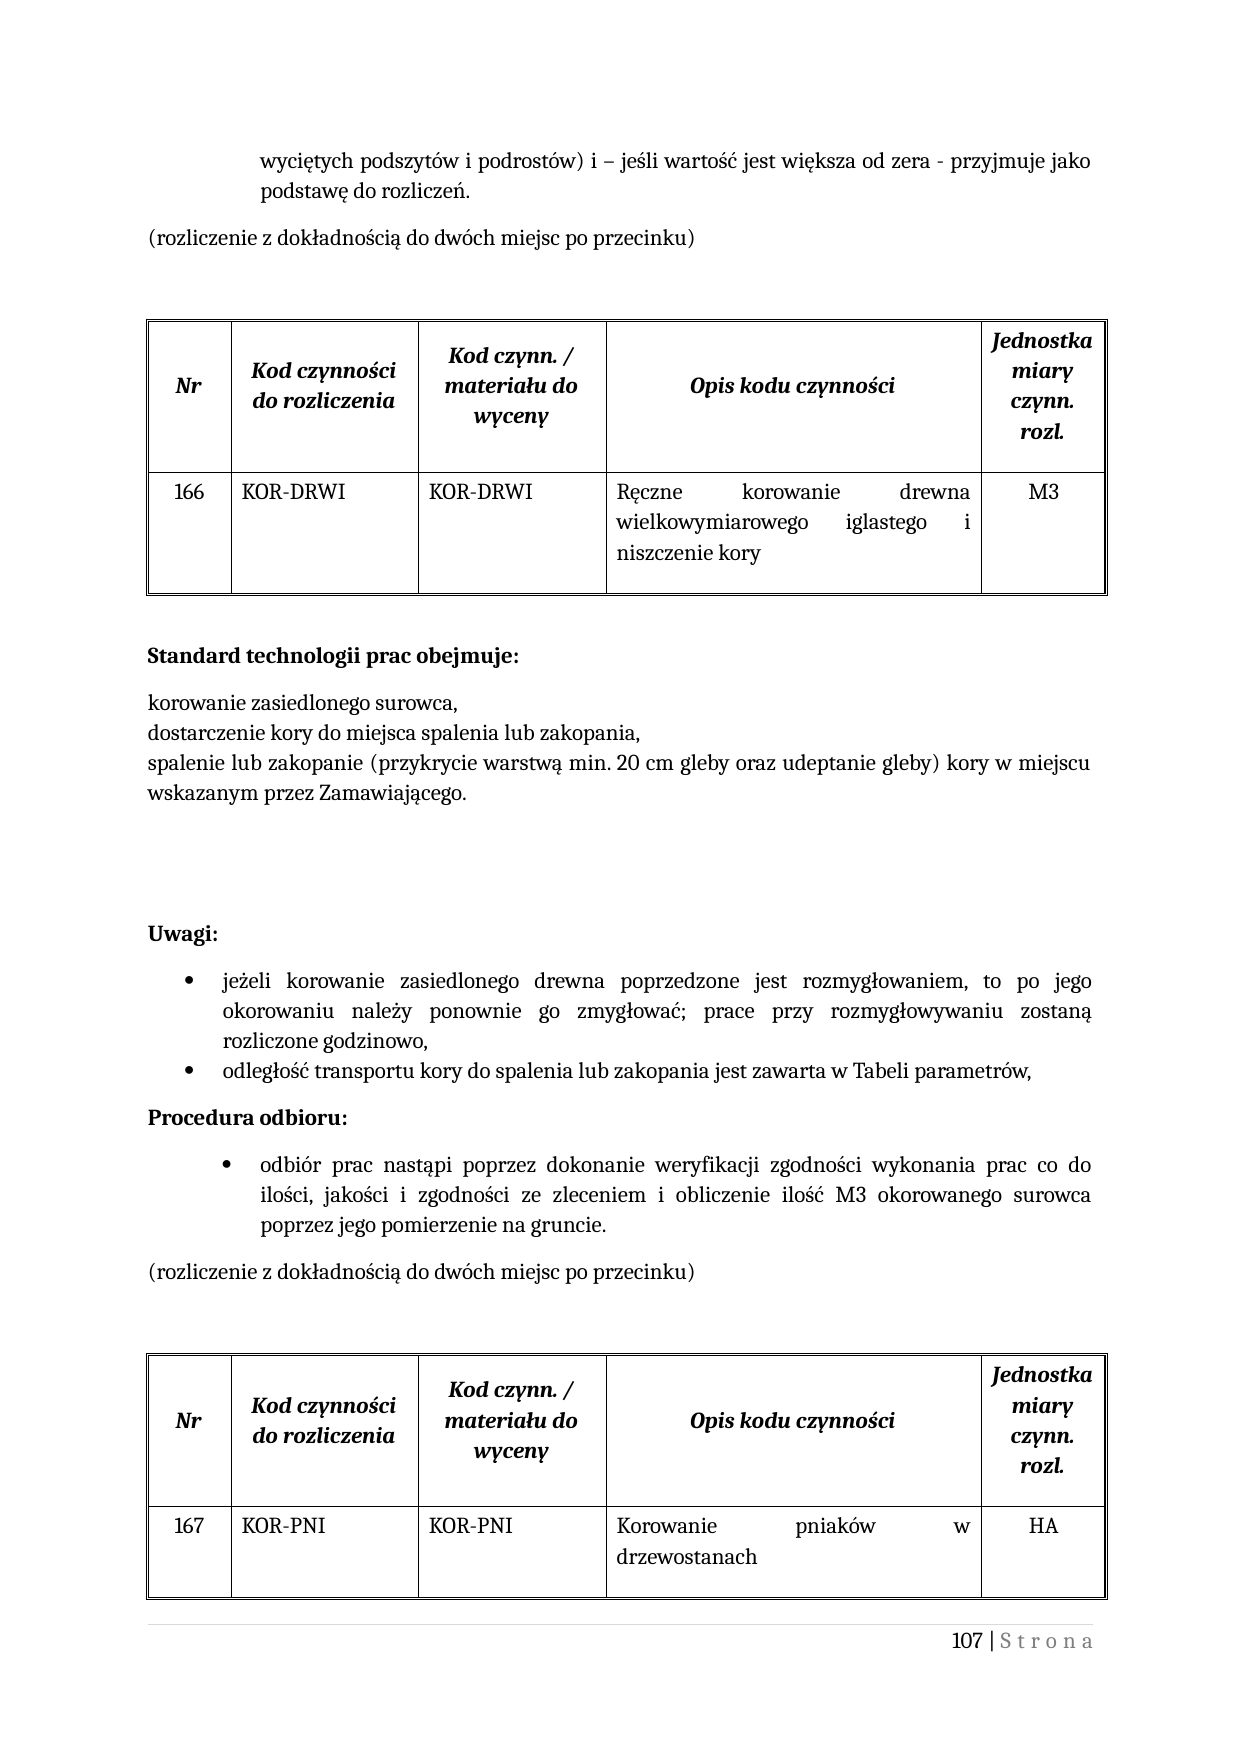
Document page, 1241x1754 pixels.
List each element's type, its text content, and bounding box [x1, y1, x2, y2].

list jeżeli korowanie zasiedlonego drewna poprzedzone jest rozmygłowaniem, to po jego okorowaniu należy ponownie go zmygłować; prace przy rozmygłowywaniu zostaną rozliczone godzinowo, [185, 967, 1093, 1054]
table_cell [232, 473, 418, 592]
list odbiór prac nastąpi poprzez dokonanie weryfikacji zgodności wykonania prac co do ilości, jakości i zgodności ze zleceniem i obliczenie ilość M3 okorowanego surowca poprzez jego pomierzenie na gruncie. [223, 1152, 1093, 1238]
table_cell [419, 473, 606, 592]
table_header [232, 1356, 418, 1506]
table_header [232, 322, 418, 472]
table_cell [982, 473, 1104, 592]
text (rozliczenie z dokładnością do dwóch miejsc po przecinku) [148, 225, 1093, 251]
text Procedura odbioru: [148, 1105, 1093, 1131]
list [223, 148, 1093, 204]
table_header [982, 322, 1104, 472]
text (rozliczenie z dokładnością do dwóch miejsc po przecinku) [148, 1259, 1093, 1285]
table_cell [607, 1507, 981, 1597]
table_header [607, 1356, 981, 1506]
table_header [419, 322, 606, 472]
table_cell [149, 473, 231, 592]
list korowanie zasiedlonego surowca, [148, 689, 1093, 716]
list spalenie lub zakopanie (przykrycie warstwą min. 20 cm gleby oraz udeptanie gleby) kory w miejscu wskazanym przez Zamawiającego. [148, 750, 1093, 806]
list dostarczenie kory do miejsca spalenia lub zakopania, [148, 719, 1093, 746]
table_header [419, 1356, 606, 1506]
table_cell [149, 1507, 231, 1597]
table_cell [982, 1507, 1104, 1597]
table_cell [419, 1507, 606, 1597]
list odległość transportu kory do spalenia lub zakopania jest zawarta w Tabeli parametrów, [185, 1058, 1093, 1084]
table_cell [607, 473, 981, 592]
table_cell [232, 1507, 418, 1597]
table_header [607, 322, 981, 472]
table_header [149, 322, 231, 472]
text Standard technologii prac obejmuje: [148, 642, 1093, 669]
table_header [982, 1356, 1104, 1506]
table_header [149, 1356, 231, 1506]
text Uwagi: [148, 921, 1093, 947]
